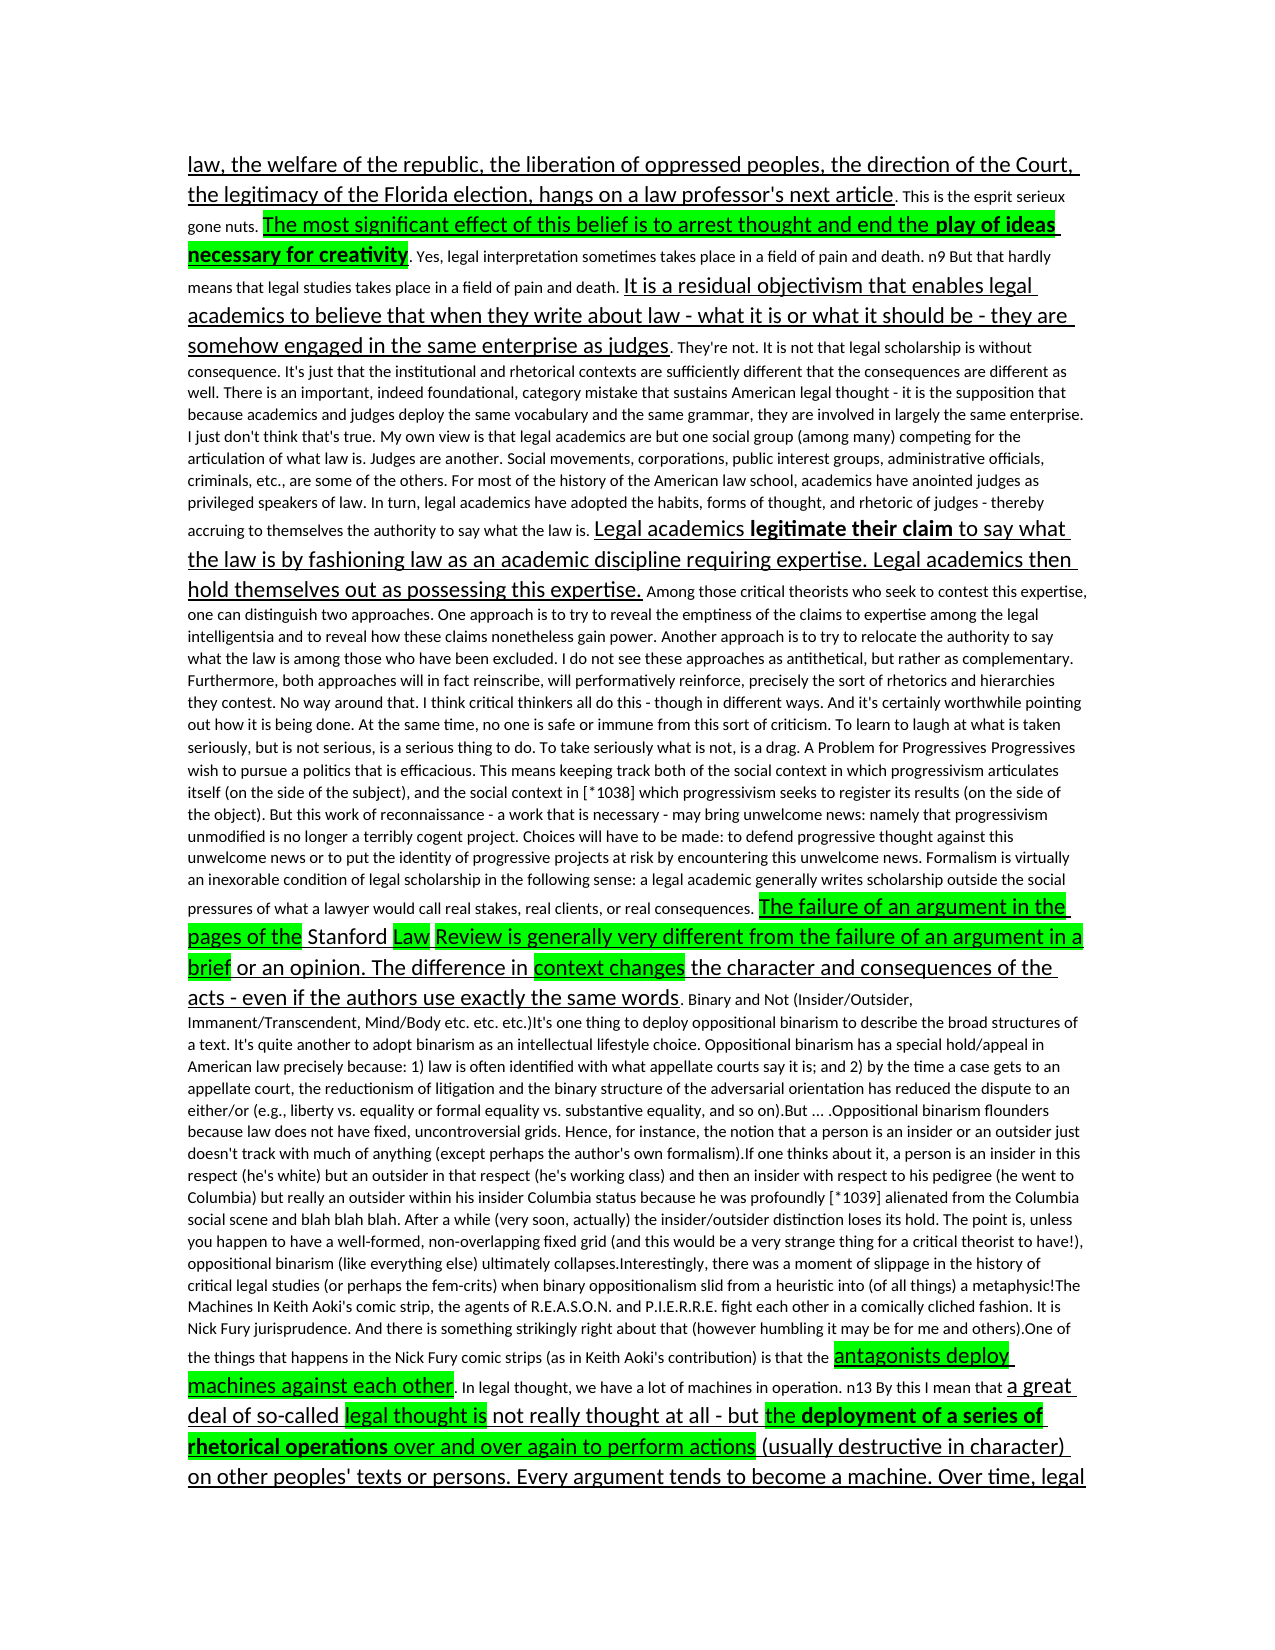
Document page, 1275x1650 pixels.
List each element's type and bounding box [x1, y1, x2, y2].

text [187, 150, 1087, 1490]
